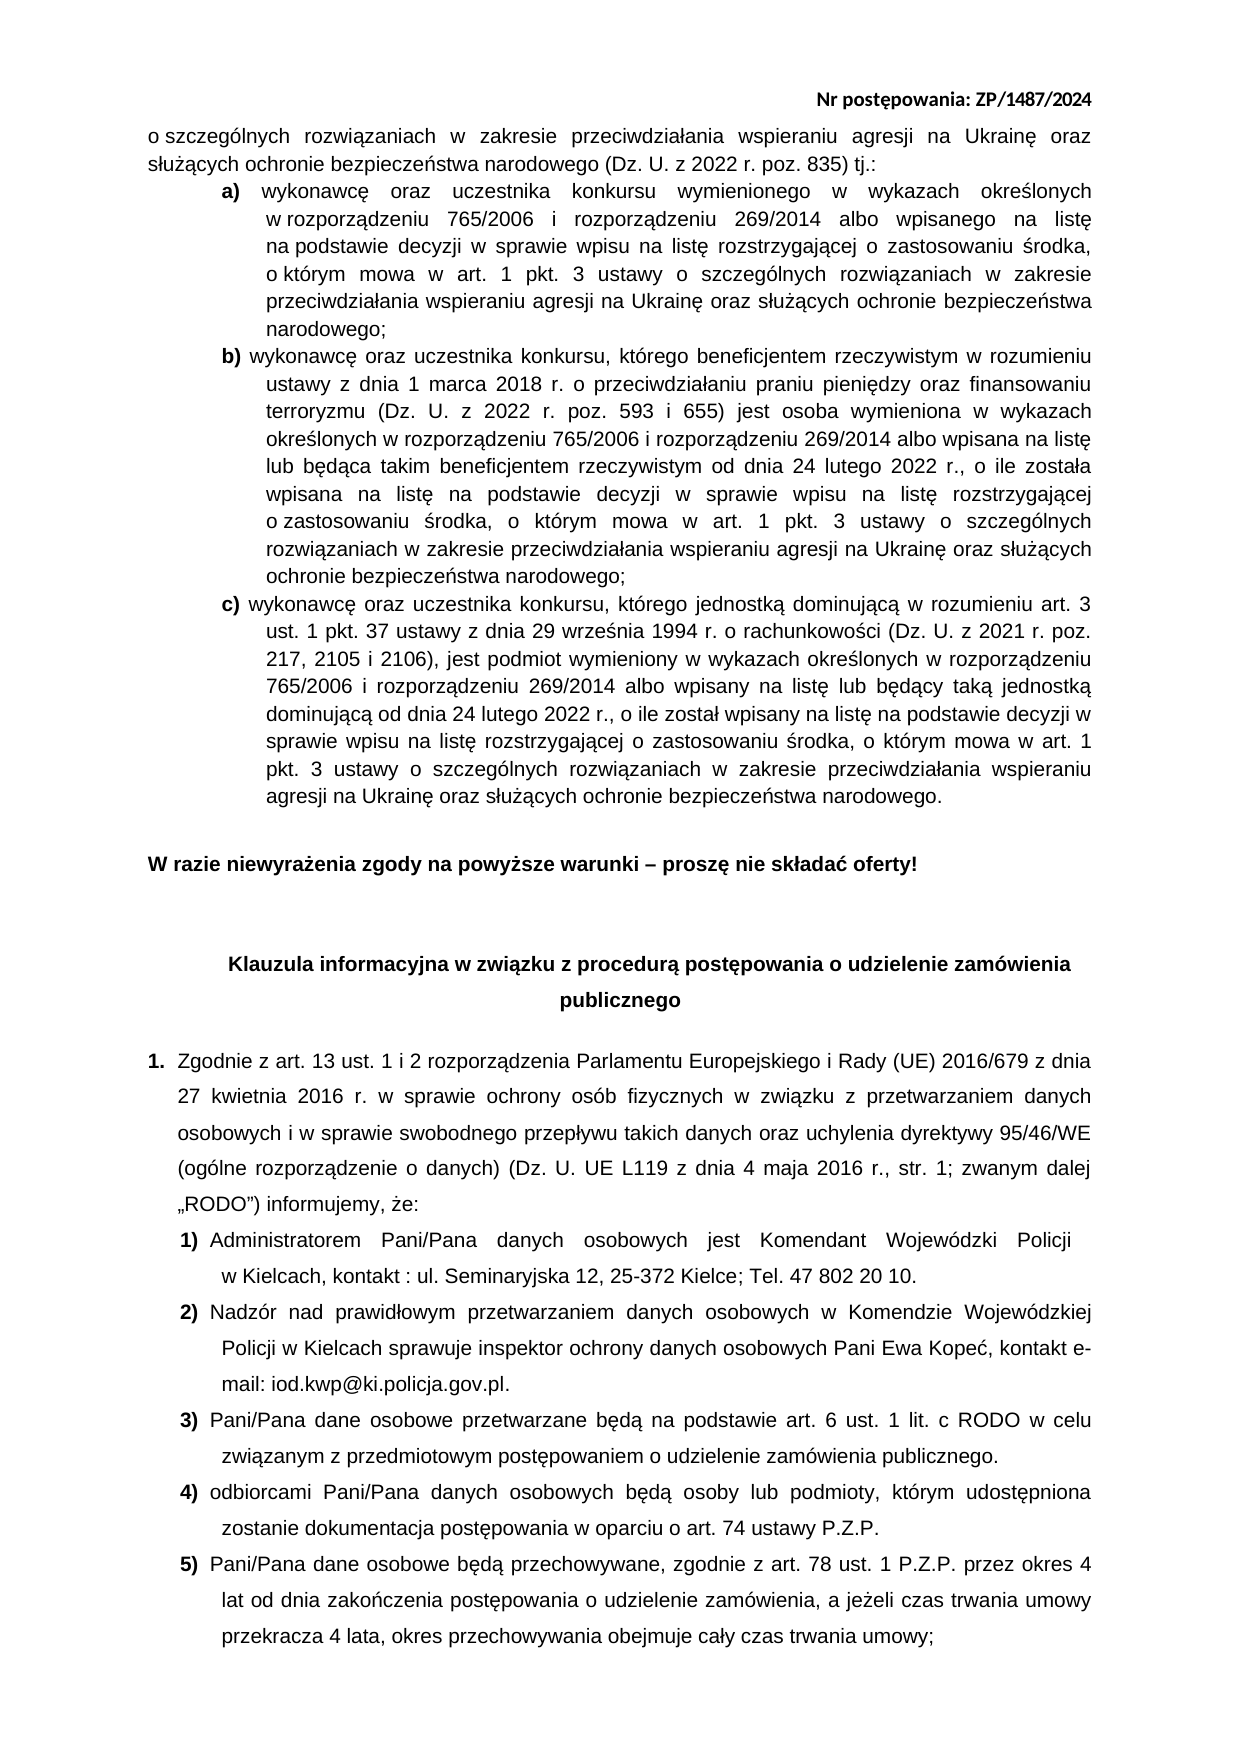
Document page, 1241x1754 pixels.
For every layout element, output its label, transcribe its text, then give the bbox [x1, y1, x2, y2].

text c) wykonawcę oraz uczestnika konkursu, którego jednostką dominującą w rozumieniu art. 3 ust. 1 pkt. 37 ustawy z dnia 29 września 1994 r. o rachunkowości (Dz. U. z 2021 r. poz. 217, 2105 i 2106), jest podmiot wymieniony w wykazach określonych w rozporządzeniu 765/2006 i rozporządzeniu 269/2014 albo wpisany na listę lub będący taką jednostką dominującą od dnia 24 lutego 2022 r., o ile został wpisany na listę na podstawie decyzji w sprawie wpisu na listę rozstrzygającej o zastosowaniu środka, o którym mowa w art. 1 pkt. 3 ustawy o szczególnych rozwiązaniach w zakresie przeciwdziałania wspieraniu agresji na Ukrainę oraz służących ochronie bezpieczeństwa narodowego. [221, 592, 1093, 808]
text b) wykonawcę oraz uczestnika konkursu, którego beneficjentem rzeczywistym w rozumieniu ustawy z dnia 1 marca 2018 r. o przeciwdziałaniu praniu pieniędzy oraz finansowaniu terroryzmu (Dz. U. z 2022 r. poz. 593 i 655) jest osoba wymieniona w wykazach określonych w rozporządzeniu 765/2006 i rozporządzeniu 269/2014 albo wpisana na listę lub będąca takim beneficjentem rzeczywistym od dnia 24 lutego 2022 r., o ile została wpisana na listę na podstawie decyzji w sprawie wpisu na listę rozstrzygającej o zastosowaniu środka, o którym mowa w art. 1 pkt. 3 ustawy o szczególnych rozwiązaniach w zakresie przeciwdziałania wspieraniu agresji na Ukrainę oraz służących ochronie bezpieczeństwa narodowego; [221, 344, 1093, 588]
text W razie niewyrażenia zgody na powyższe warunki – proszę nie składać oferty! [148, 852, 1093, 876]
text a) wykonawcę oraz uczestnika konkursu wymienionego w wykazach określonych w rozporządzeniu 765/2006 i rozporządzeniu 269/2014 albo wpisanego na listę na podstawie decyzji w sprawie wpisu na listę rozstrzygającej o zastosowaniu środka, o którym mowa w art. 1 pkt. 3 ustawy o szczególnych rozwiązaniach w zakresie przeciwdziałania wspieraniu agresji na Ukrainę oraz służących ochronie bezpieczeństwa narodowego; [221, 179, 1093, 341]
list odbiorcami Pani/Pana danych osobowych będą osoby lub podmioty, którym udostępniona zostanie dokumentacja postępowania w oparciu o art. 74 ustawy P.Z.P. [180, 1480, 1093, 1539]
list Pani/Pana dane osobowe będą przechowywane, zgodnie z art. 78 ust. 1 P.Z.P. przez okres 4 lat od dnia zakończenia postępowania o udzielenie zamówienia, a jeżeli czas trwania umowy przekracza 4 lata, okres przechowywania obejmuje cały czas trwania umowy; [180, 1552, 1093, 1647]
list Nadzór nad prawidłowym przetwarzaniem danych osobowych w Komendzie Wojewódzkiej Policji w Kielcach sprawuje inspektor ochrony danych osobowych Pani Ewa Kopeć, kontakt e-mail: iod.kwp@ki.policja.gov.pl. [180, 1300, 1093, 1396]
list Administratorem Pani/Pana danych osobowych jest Komendant Wojewódzki Policji w Kielcach, kontakt : ul. Seminaryjska 12, 25-372 Kielce; Tel. 47 802 20 10. [180, 1228, 1093, 1288]
list Zgodnie z art. 13 ust. 1 i 2 rozporządzenia Parlamentu Europejskiego i Rady (UE) 2016/679 z dnia 27 kwietnia 2016 r. w sprawie ochrony osób fizycznych w związku z przetwarzaniem danych osobowych i w sprawie swobodnego przepływu takich danych oraz uchylenia dyrektywy 95/46/WE (ogólne rozporządzenie o danych) (Dz. U. UE L119 z dnia 4 maja 2016 r., str. 1; zwanym dalej „RODO”) informujemy, że: [148, 1048, 1093, 1216]
text Klauzula informacyjna w związku z procedurą postępowania o udzielenie zamówienia publicznego [148, 952, 1093, 1011]
list Pani/Pana dane osobowe przetwarzane będą na podstawie art. 6 ust. 1 lit. c RODO w celu związanym z przedmiotowym postępowaniem o udzielenie zamówienia publicznego. [180, 1408, 1093, 1468]
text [148, 124, 1093, 176]
